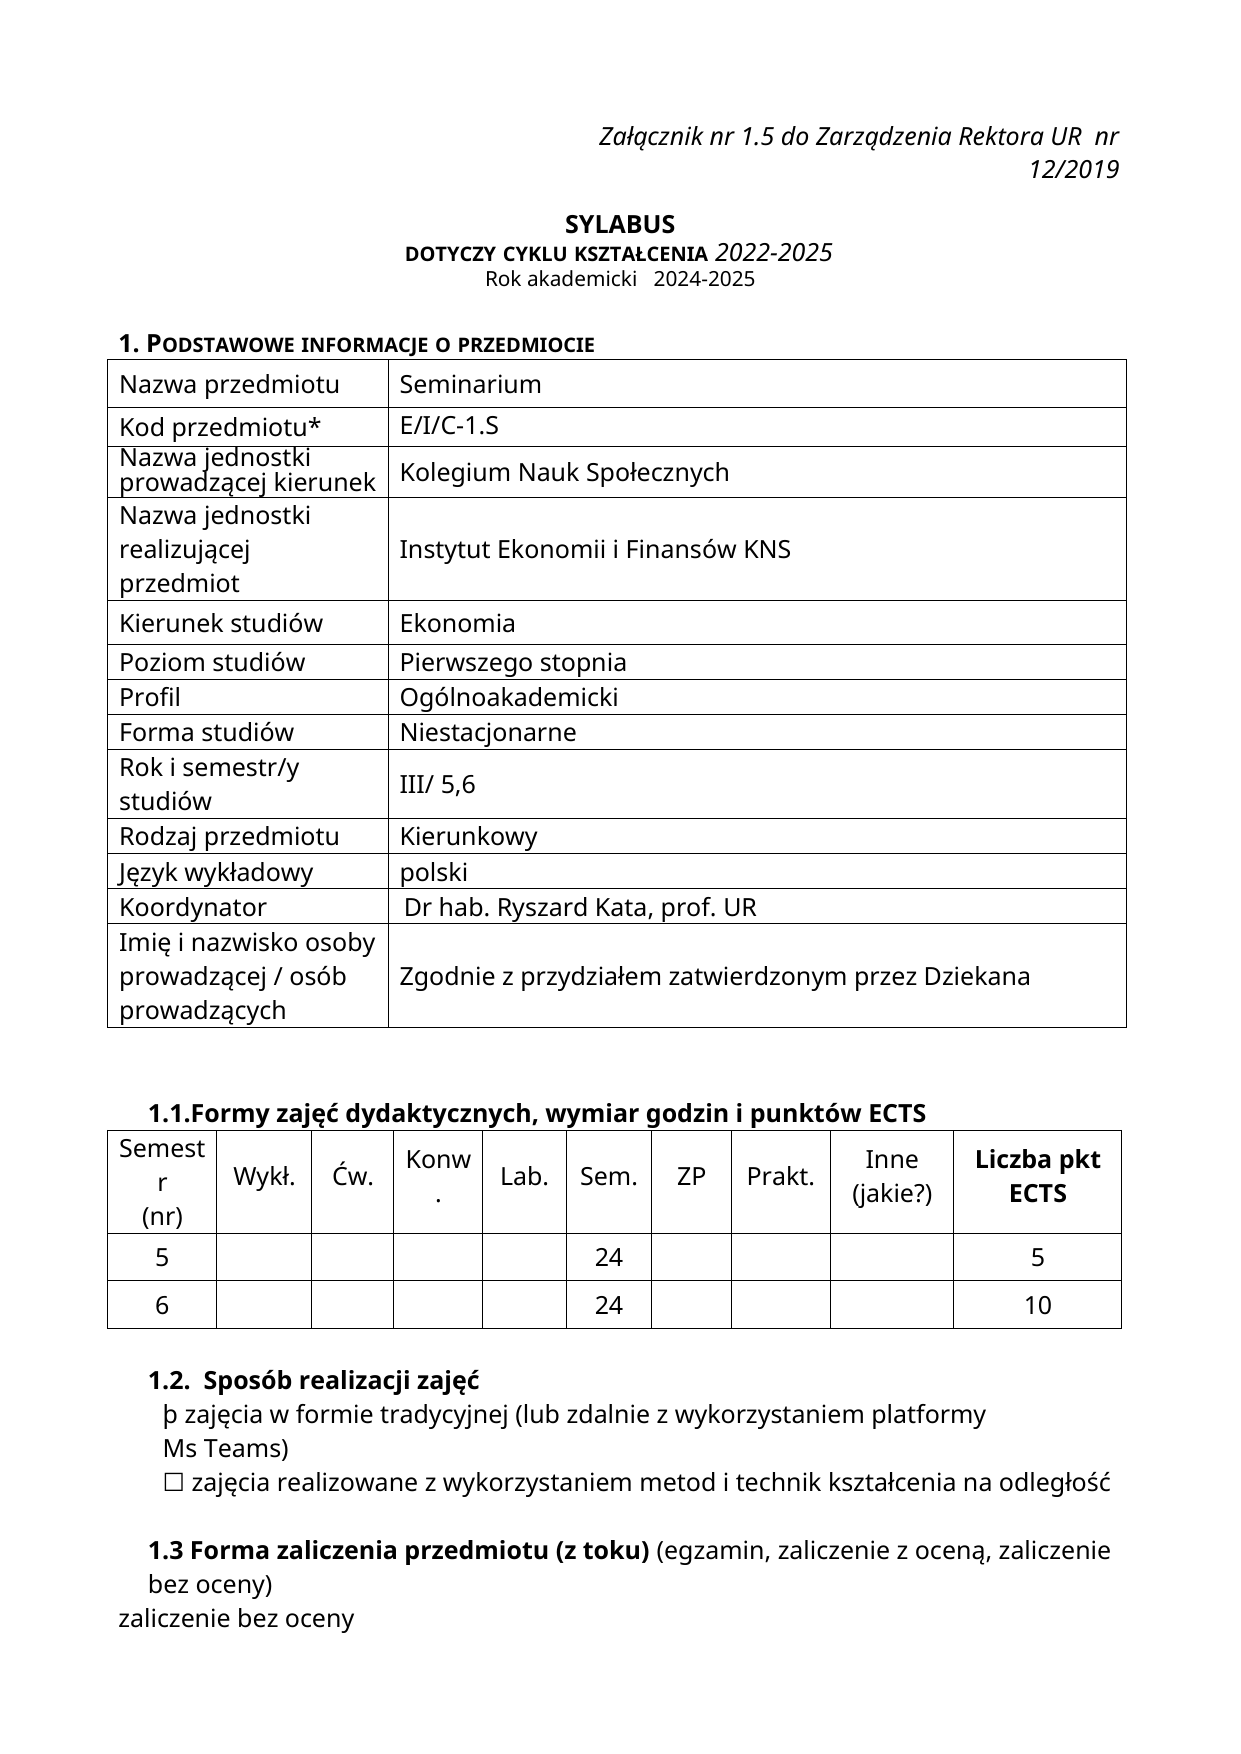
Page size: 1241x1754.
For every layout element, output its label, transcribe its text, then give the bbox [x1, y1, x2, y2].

table_cell [483, 1281, 566, 1327]
table_cell 10 [954, 1281, 1121, 1327]
table_cell [312, 1234, 393, 1280]
text 1. Podstawowe informacje o przedmiocie [118, 325, 1122, 359]
table_cell Dr hab. Ryszard Kata, prof. UR [389, 889, 1126, 923]
table_cell [217, 1234, 311, 1280]
table_cell 24 [567, 1281, 651, 1327]
text Załącznik nr 1.5 do Zarządzenia Rektora UR nr 12/2019 [118, 118, 1122, 186]
table_cell Instytut Ekonomii i Finansów KNS [389, 498, 1126, 600]
text ☐ zajęcia realizowane z wykorzystaniem metod i technik kształcenia na odległość [162, 1465, 1122, 1499]
table_header Lab. [483, 1131, 566, 1233]
text SYLABUS [118, 207, 1122, 241]
table_cell Ekonomia [389, 601, 1126, 643]
table_cell [394, 1234, 482, 1280]
table_cell Imię i nazwisko osoby prowadzącej / osób prowadzących [108, 924, 388, 1027]
table_cell [831, 1281, 953, 1327]
table_header Prakt. [732, 1131, 830, 1233]
table_cell Pierwszego stopnia [389, 645, 1126, 679]
table_cell Poziom studiów [108, 645, 388, 679]
text 1.3 Forma zaliczenia przedmiotu (z toku) (egzamin, zaliczenie z oceną, zaliczenie bez oceny) [148, 1533, 1122, 1601]
table_header Nazwa przedmiotu [108, 360, 388, 407]
text þ zajęcia w formie tradycyjnej (lub zdalnie z wykorzystaniem platformy Ms Teams) [162, 1397, 1122, 1465]
table_cell Rok i semestr/y studiów [108, 750, 388, 818]
table_cell Kierunkowy [389, 819, 1126, 853]
table_cell 24 [567, 1234, 651, 1280]
table_header Sem. [567, 1131, 651, 1233]
table_cell [312, 1281, 393, 1327]
table_cell Koordynator [108, 889, 388, 923]
table_cell [652, 1234, 731, 1280]
text 1.2. Sposób realizacji zajęć [148, 1362, 1122, 1397]
table_header ZP [652, 1131, 731, 1233]
table_cell [652, 1281, 731, 1327]
table_cell Forma studiów [108, 715, 388, 749]
table_cell III/ 5,6 [389, 750, 1126, 818]
table_cell polski [389, 854, 1126, 888]
text 1.1.Formy zajęć dydaktycznych, wymiar godzin i punktów ECTS [148, 1096, 1122, 1130]
table_cell [483, 1234, 566, 1280]
table_cell [217, 1281, 311, 1327]
table_cell Nazwa jednostki prowadzącej kierunek [108, 447, 388, 497]
table_cell Kod przedmiotu* [108, 408, 388, 446]
table_cell [732, 1281, 830, 1327]
table_header Semestr (nr) [108, 1131, 216, 1233]
table_header Liczba pkt ECTS [954, 1131, 1121, 1233]
table_header Seminarium [389, 360, 1126, 407]
text zaliczenie bez oceny [118, 1601, 1122, 1635]
table_cell [831, 1234, 953, 1280]
table_header Wykł. [217, 1131, 311, 1233]
table_header Ćw. [312, 1131, 393, 1233]
table_cell Kierunek studiów [108, 601, 388, 643]
table_cell Język wykładowy [108, 854, 388, 888]
table_cell Niestacjonarne [389, 715, 1126, 749]
table_header Konw. [394, 1131, 482, 1233]
table_cell Nazwa jednostki realizującej przedmiot [108, 498, 388, 600]
text dotyczy cyklu kształcenia 2022-2025 [118, 241, 1122, 266]
table_cell 5 [108, 1234, 216, 1280]
table_cell Ogólnoakademicki [389, 680, 1126, 714]
table_cell [732, 1234, 830, 1280]
table_cell Rodzaj przedmiotu [108, 819, 388, 853]
table_cell E/I/C-1.S [389, 408, 1126, 446]
table_cell 5 [954, 1234, 1121, 1280]
table_header Inne (jakie?) [831, 1131, 953, 1233]
table_cell 6 [108, 1281, 216, 1327]
table_cell Zgodnie z przydziałem zatwierdzonym przez Dziekana [389, 924, 1126, 1027]
table_cell Profil [108, 680, 388, 714]
text Rok akademicki 2024-2025 [118, 266, 1122, 291]
table_cell [394, 1281, 482, 1327]
table_cell Kolegium Nauk Społecznych [389, 447, 1126, 497]
